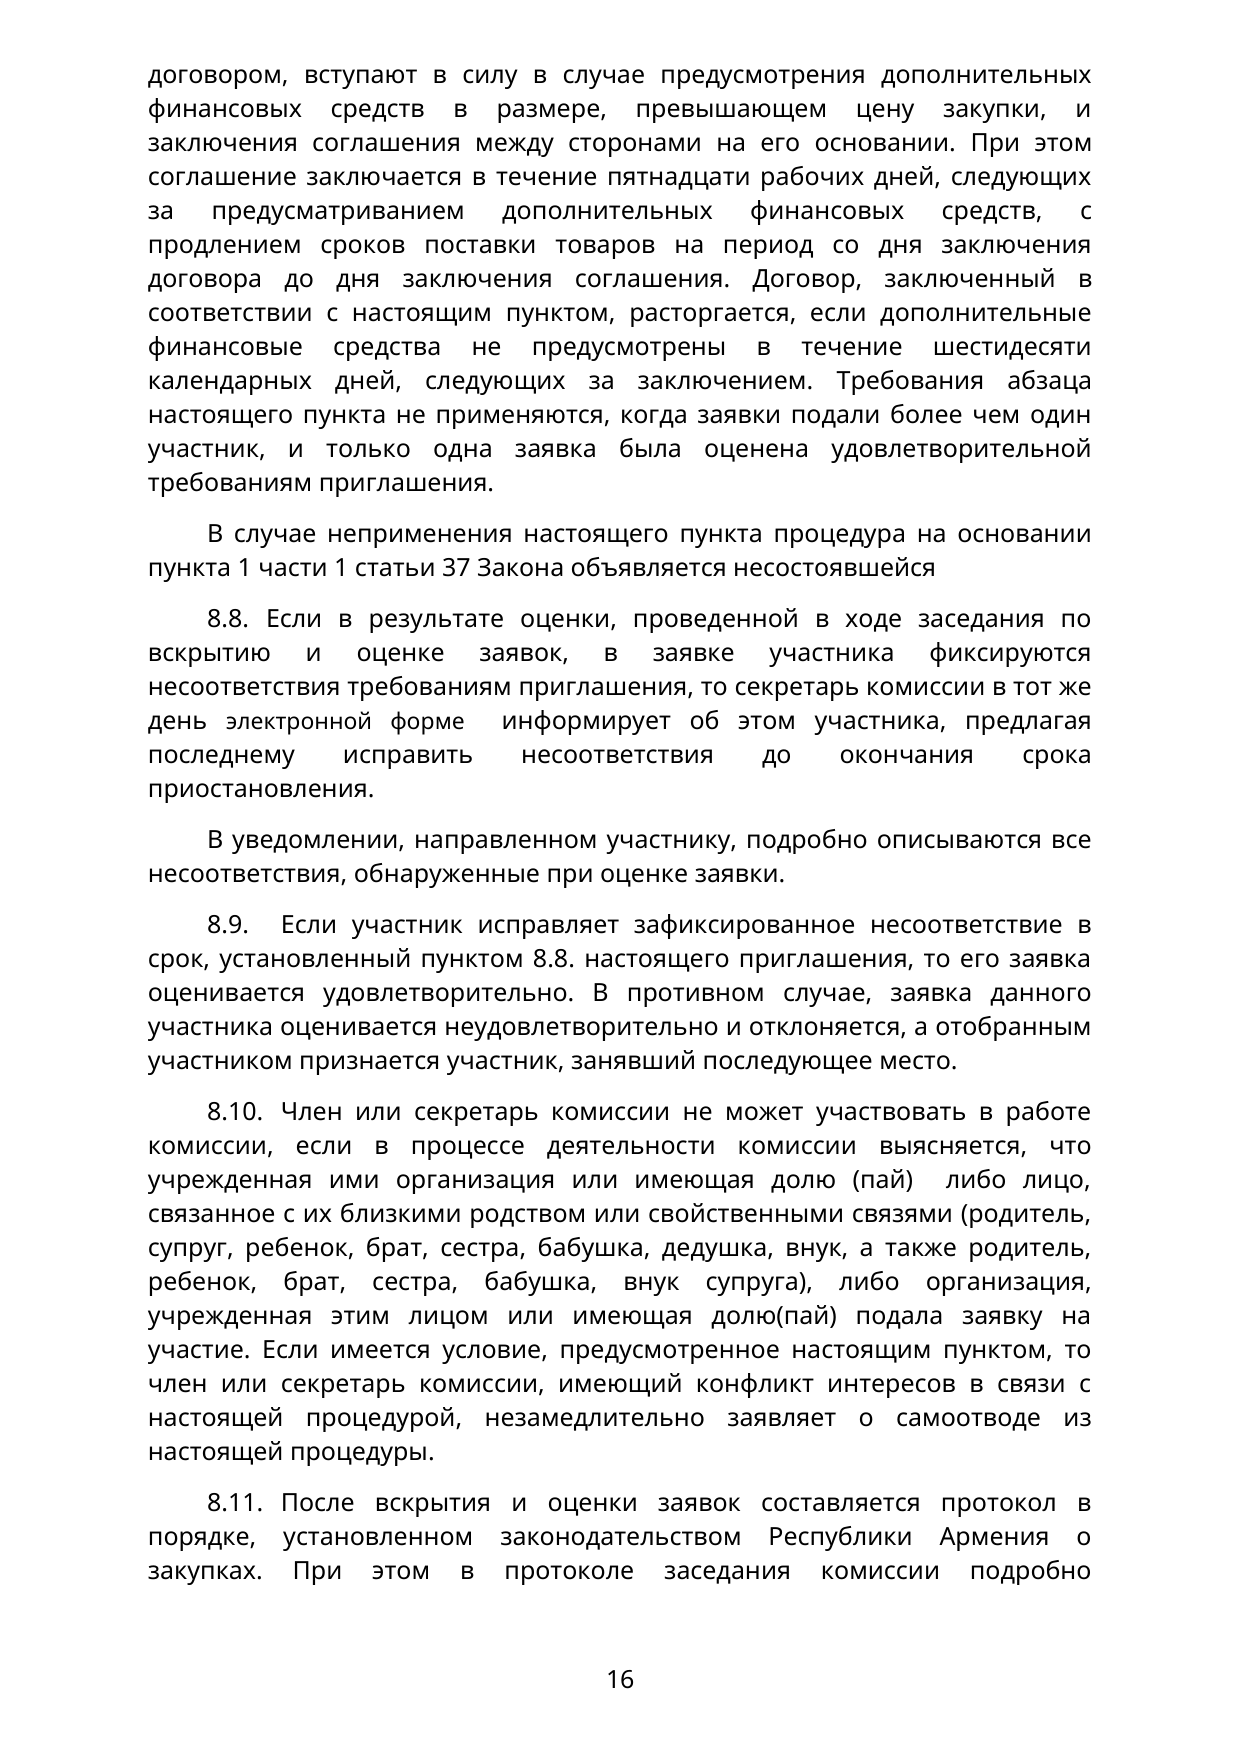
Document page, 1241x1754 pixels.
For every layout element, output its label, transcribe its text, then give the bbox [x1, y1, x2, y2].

text В уведомлении, направленном участнику, подробно описываются все несоответствия, обнаруженные при оценке заявки. [148, 822, 1092, 890]
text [148, 1485, 1092, 1587]
text 8.9. Если участник исправляет зафиксированное несоответствие в срок, установленный пунктом 8.8. настоящего приглашения, то его заявка оценивается удовлетворительно. В противном случае, заявка данного участника оценивается неудовлетворительно и отклоняется, а отобранным участником признается участник, занявший последующее место. [148, 906, 1092, 1077]
text 8.10. Член или секретарь комиссии не может участвовать в работе комиссии, если в процессе деятельности комиссии выясняется, что учрежденная ими организация или имеющая долю (пай) либо лицо, связанное с их близкими родством или свойственными связями (родитель, супруг, ребенок, брат, сестра, бабушка, дедушка, внук, а также родитель, ребенок, брат, сестра, бабушка, внук супруга), либо организация, учрежденная этим лицом или имеющая долю(пай) подала заявку на участие. Если имеется условие, предусмотренное настоящим пунктом, то член или секретарь комиссии, имеющий конфликт интересов в связи с настоящей процедурой, незамедлительно заявляет о самоотводе из настоящей процедуры. [148, 1093, 1092, 1468]
text 8.8. Если в результате оценки, проведенной в ходе заседания по вскрытию и оценке заявок, в заявке участника фиксируются несоответствия требованиям приглашения, то секретарь комиссии в тот же день электронной форме информирует об этом участника, предлагая последнему исправить несоответствия до окончания срока приостановления. [148, 601, 1092, 805]
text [148, 56, 1092, 499]
text В случае неприменения настоящего пункта процедура на основании пункта 1 части 1 статьи 37 Закона объявляется несостоявшейся [148, 516, 1092, 584]
